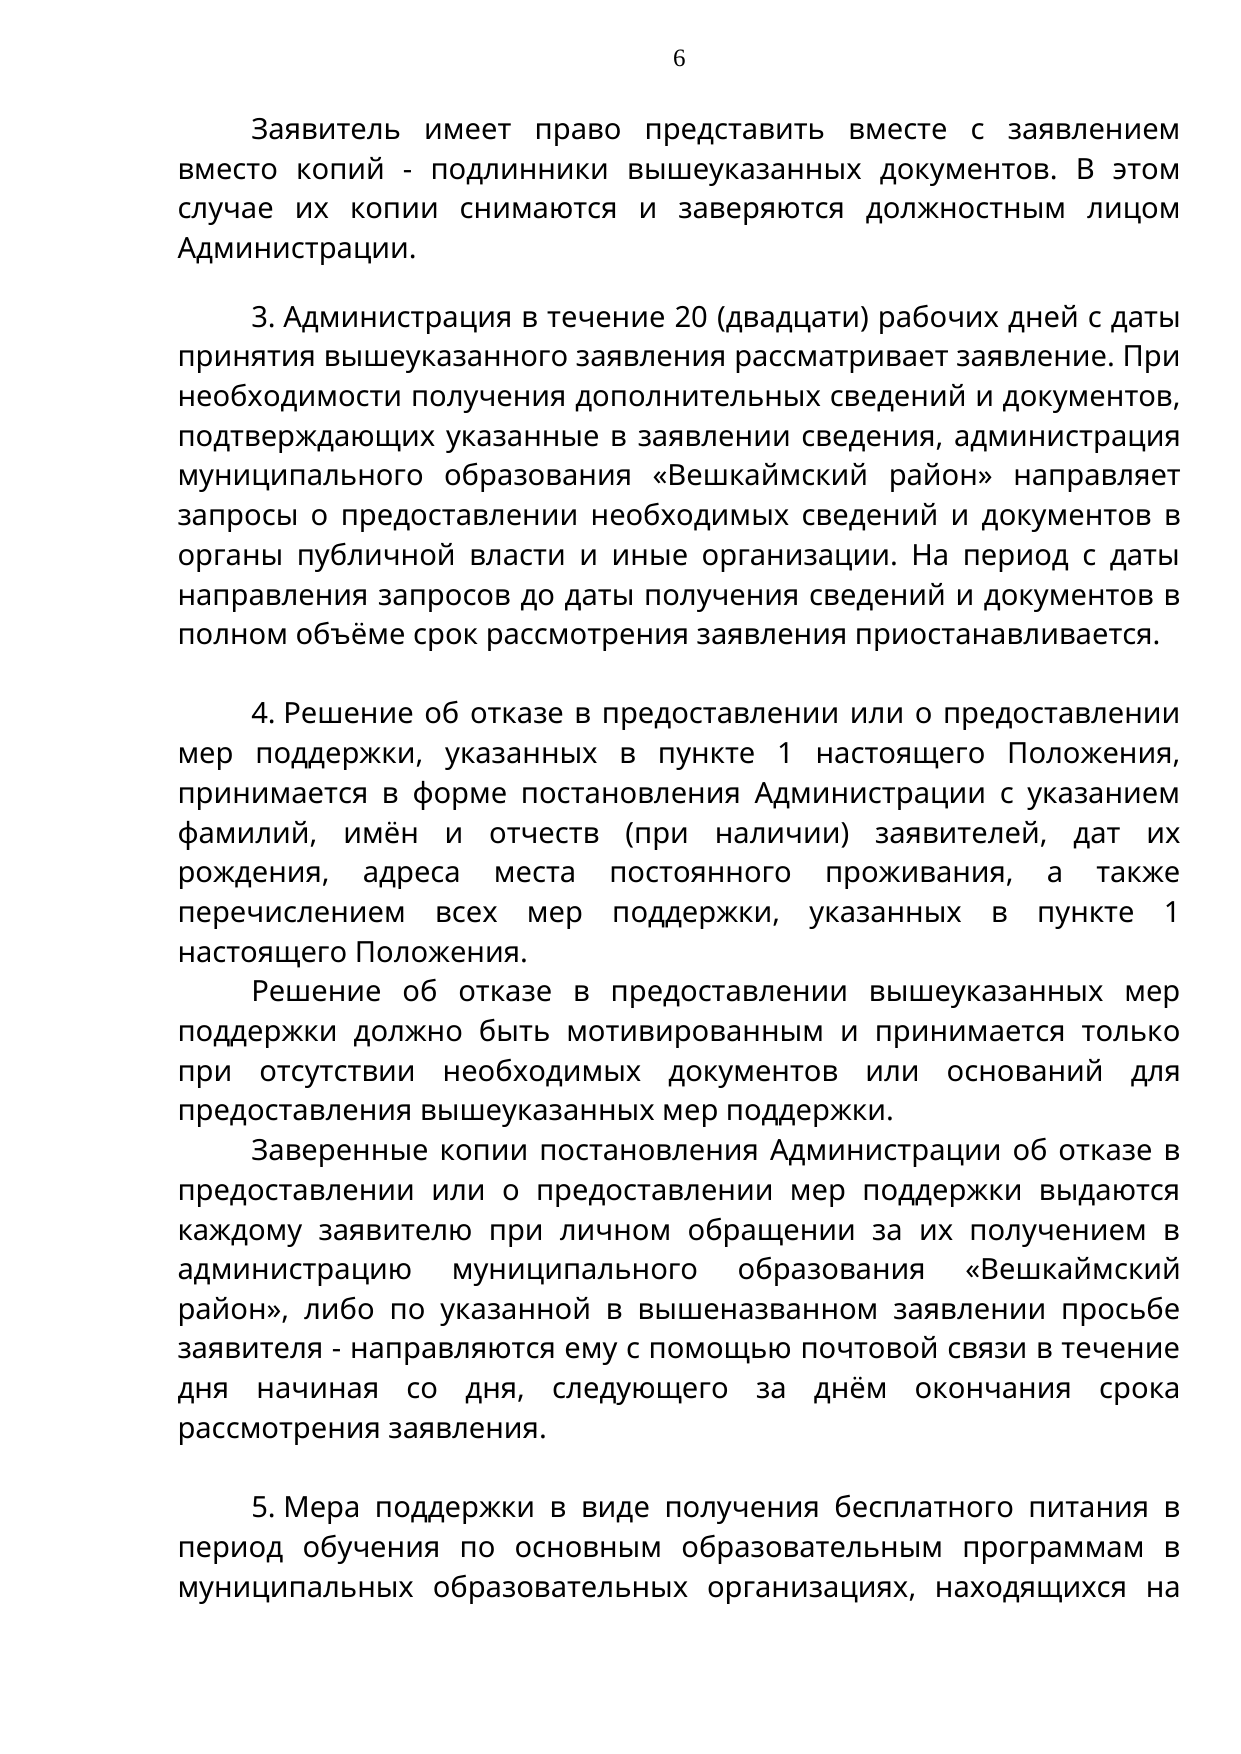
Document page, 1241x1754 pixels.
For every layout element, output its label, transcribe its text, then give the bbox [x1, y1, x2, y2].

list Заверенные копии постановления Администрации об отказе в предоставлении или о предоставлении мер поддержки выдаются каждому заявителю при личном обращении за их получением в администрацию муниципального образования «Вешкаймский район», либо по указанной в вышеназванном заявлении просьбе заявителя - направляются ему с помощью почтовой связи в течение дня начиная со дня, следующего за днём окончания срока рассмотрения заявления. [177, 1129, 1181, 1447]
list Решение об отказе в предоставлении вышеуказанных мер поддержки должно быть мотивированным и принимается только при отсутствии необходимых документов или оснований для предоставления вышеуказанных мер поддержки. [177, 971, 1181, 1129]
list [177, 1487, 1181, 1606]
list Администрация в течение 20 (двадцати) рабочих дней с даты принятия вышеуказанного заявления рассматривает заявление. При необходимости получения дополнительных сведений и документов, подтверждающих указанные в заявлении сведения, администрация муниципального образования «Вешкаймский район» направляет запросы о предоставлении необходимых сведений и документов в органы публичной власти и иные организации. На период с даты направления запросов до даты получения сведений и документов в полном объёме срок рассмотрения заявления приостанавливается. [177, 296, 1181, 653]
list Заявитель имеет право представить вместе с заявлением вместо копий - подлинники вышеуказанных документов. В этом случае их копии снимаются и заверяются должностным лицом Администрации. [177, 108, 1181, 267]
list Решение об отказе в предоставлении или о предоставлении мер поддержки, указанных в пункте 1 настоящего Положения, принимается в форме постановления Администрации с указанием фамилий, имён и отчеств (при наличии) заявителей, дат их рождения, адреса места постоянного проживания, а также перечислением всех мер поддержки, указанных в пункте 1 настоящего Положения. [177, 693, 1181, 971]
